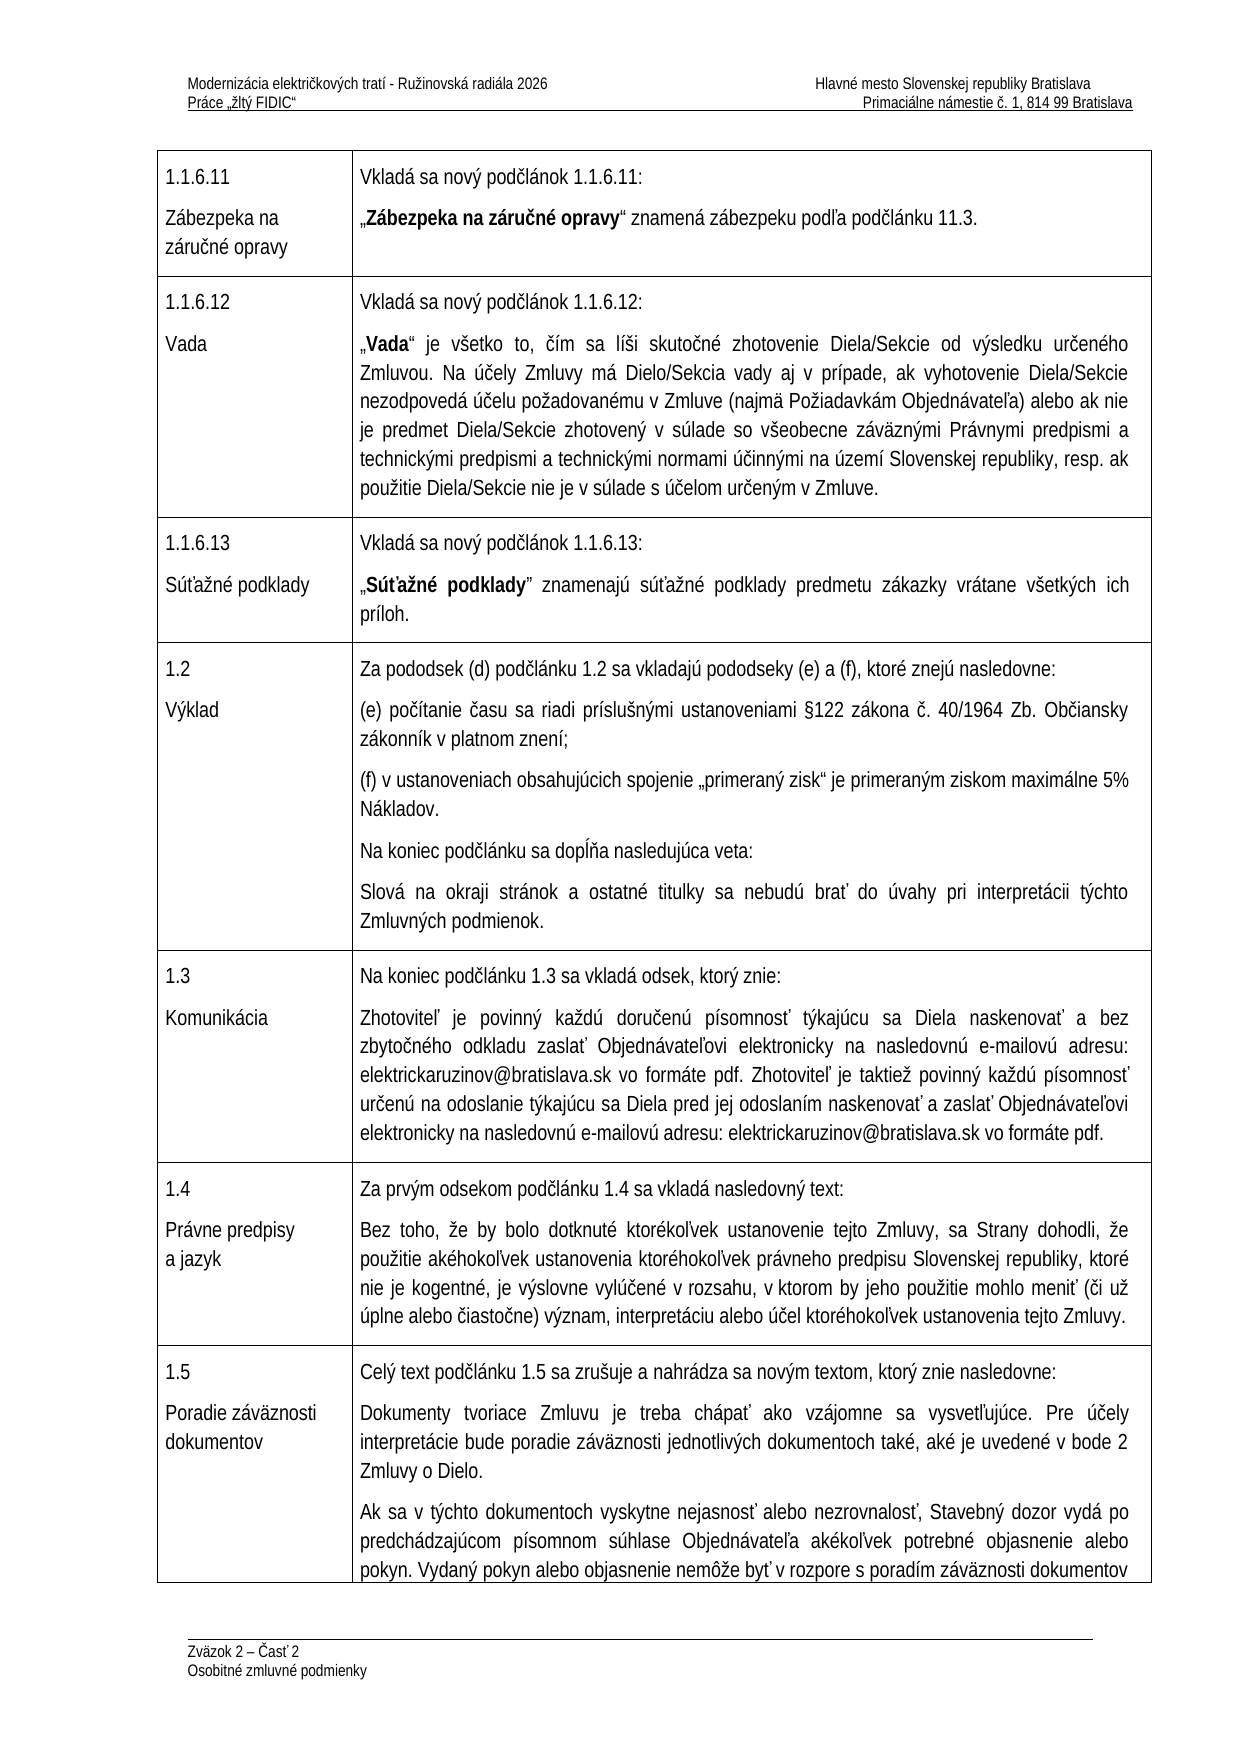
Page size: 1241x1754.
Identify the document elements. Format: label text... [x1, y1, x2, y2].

table_cell Vkladá sa nový podčlánok 1.1.6.11: „Zábezpeka na záručné opravy“ znamená zábezpeku podľa podčlánku 11.3. [353, 151, 1151, 276]
table_cell 1.2 Výklad [158, 643, 352, 950]
table_cell 1.4 Právne predpisy a jazyk [158, 1163, 352, 1345]
table_cell Za prvým odsekom podčlánku 1.4 sa vkladá nasledovný text: Bez toho, že by bolo dotknuté ktorékoľvek ustanovenie tejto Zmluvy, sa Strany dohodli, že použitie akéhokoľvek ustanovenia ktoréhokoľvek právneho predpisu Slovenskej republiky, ktoré nie je kogentné, je výslovne vylúčené v rozsahu, v ktorom by jeho použitie mohlo meniť (či už úplne alebo čiastočne) význam, interpretáciu alebo účel ktoréhokoľvek ustanovenia tejto Zmluvy. [353, 1163, 1151, 1345]
table_cell Vkladá sa nový podčlánok 1.1.6.13: „Súťažné podklady” znamenajú súťažné podklady predmetu zákazky vrátane všetkých ich príloh. [353, 518, 1151, 642]
table_cell 1.1.6.12 Vada [158, 277, 352, 517]
table_cell 1.1.6.11 Zábezpeka na záručné opravy [158, 151, 352, 276]
table_cell Za pododsek (d) podčlánku 1.2 sa vkladajú pododseky (e) a (f), ktoré znejú nasledovne: (e) počítanie času sa riadi príslušnými ustanoveniami §122 zákona č. 40/1964 Zb. Občiansky zákonník v platnom znení; (f) v ustanoveniach obsahujúcich spojenie „primeraný zisk“ je primeraným ziskom maximálne 5% Nákladov. Na koniec podčlánku sa dopĺňa nasledujúca veta: Slová na okraji stránok a ostatné titulky sa nebudú brať do úvahy pri interpretácii týchto Zmluvných podmienok. [353, 643, 1151, 950]
table_cell 1.1.6.13 Súťažné podklady [158, 518, 352, 642]
table_cell 1.3 Komunikácia [158, 951, 352, 1162]
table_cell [353, 1346, 1151, 1582]
table_cell Na koniec podčlánku 1.3 sa vkladá odsek, ktorý znie: Zhotoviteľ je povinný každú doručenú písomnosť týkajúcu sa Diela naskenovať a bez zbytočného odkladu zaslať Objednávateľovi elektronicky na nasledovnú e-mailovú adresu: elektrickaruzinov@bratislava.sk vo formáte pdf. Zhotoviteľ je taktiež povinný každú písomnosť určenú na odoslanie týkajúcu sa Diela pred jej odoslaním naskenovať a zaslať Objednávateľovi elektronicky na nasledovnú e-mailovú adresu: elektrickaruzinov@bratislava.sk vo formáte pdf. [353, 951, 1151, 1162]
table_cell Vkladá sa nový podčlánok 1.1.6.12: „Vada“ je všetko to, čím sa líši skutočné zhotovenie Diela/Sekcie od výsledku určeného Zmluvou. Na účely Zmluvy má Dielo/Sekcia vady aj v prípade, ak vyhotovenie Diela/Sekcie nezodpovedá účelu požadovanému v Zmluve (najmä Požiadavkám Objednávateľa) alebo ak nie je predmet Diela/Sekcie zhotovený v súlade so všeobecne záväznými Právnymi predpismi a technickými predpismi a technickými normami účinnými na území Slovenskej republiky, resp. ak použitie Diela/Sekcie nie je v súlade s účelom určeným v Zmluve. [353, 277, 1151, 517]
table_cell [158, 1346, 352, 1582]
